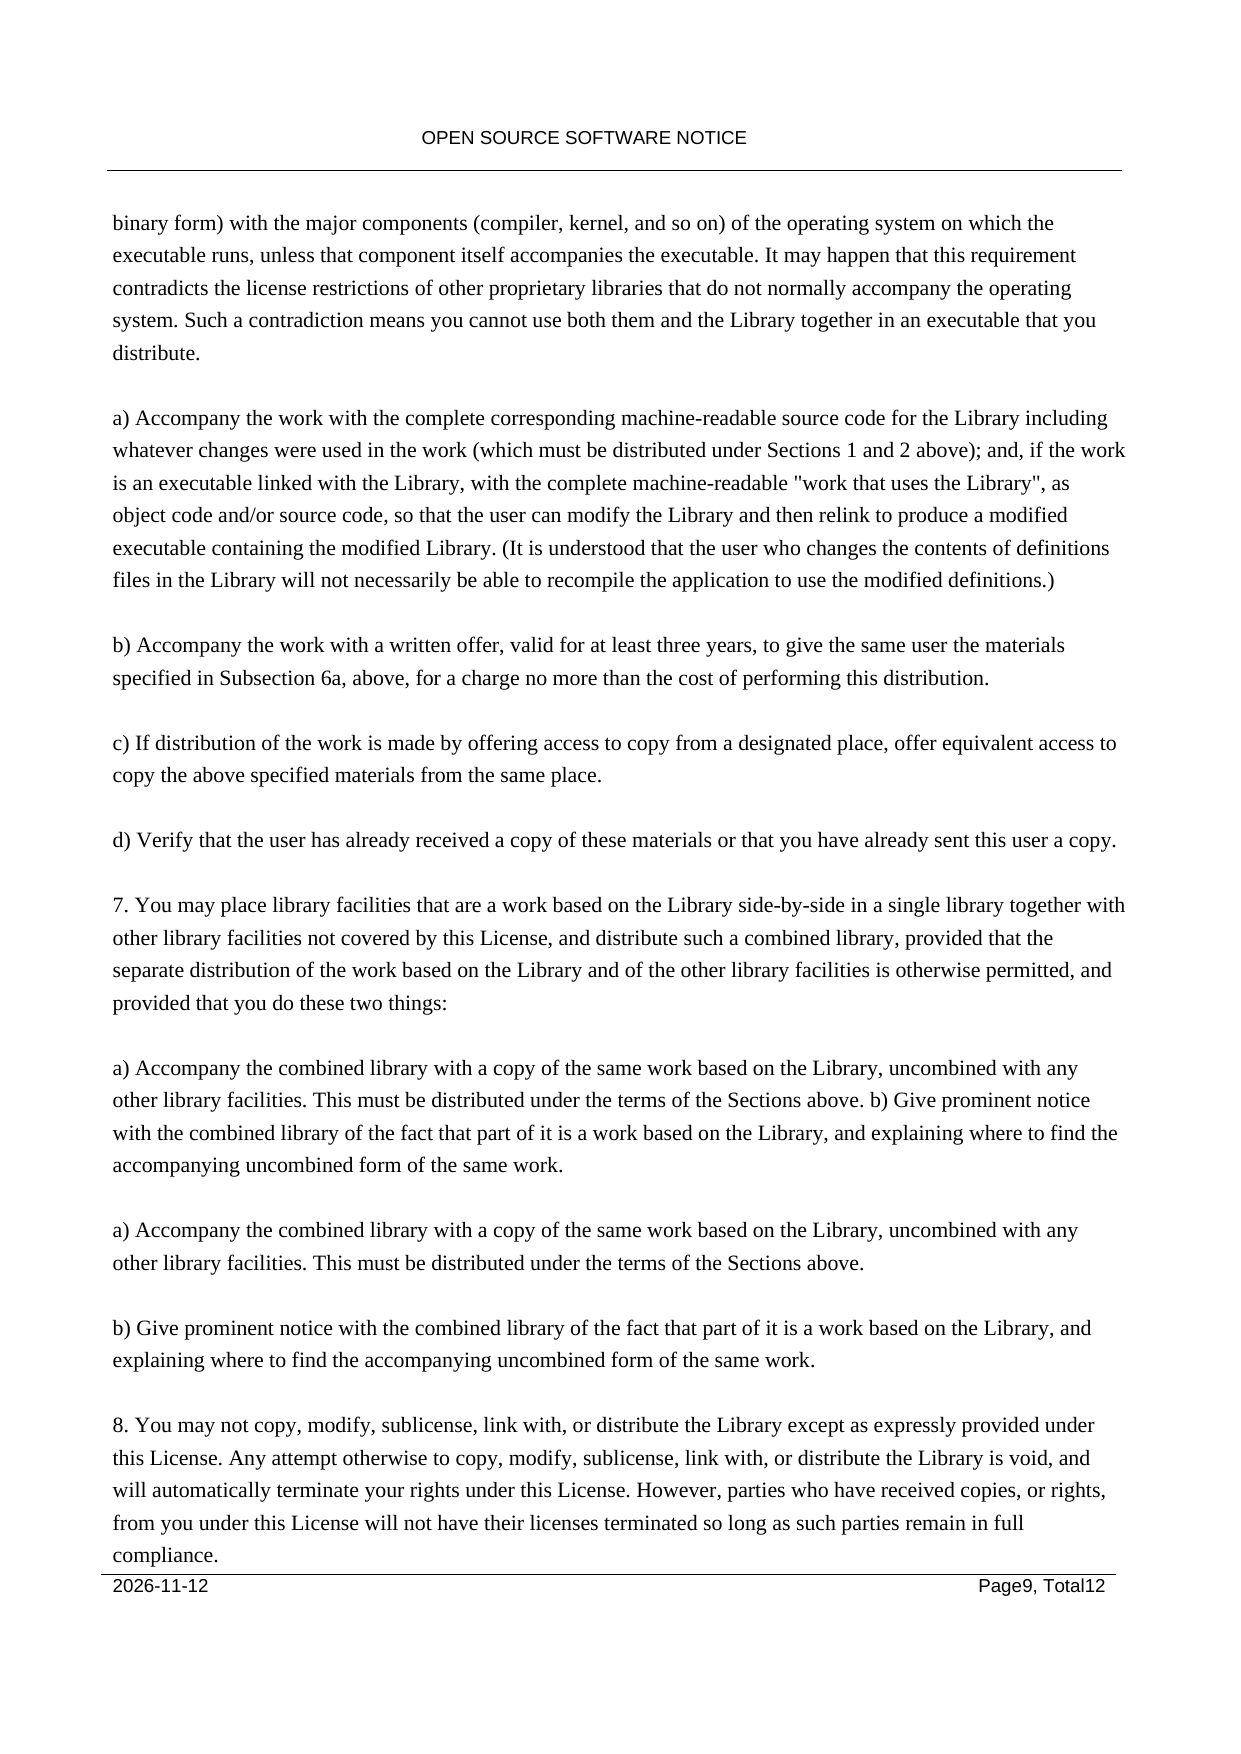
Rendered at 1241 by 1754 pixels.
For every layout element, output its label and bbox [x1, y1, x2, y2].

text [112, 206, 1128, 1571]
